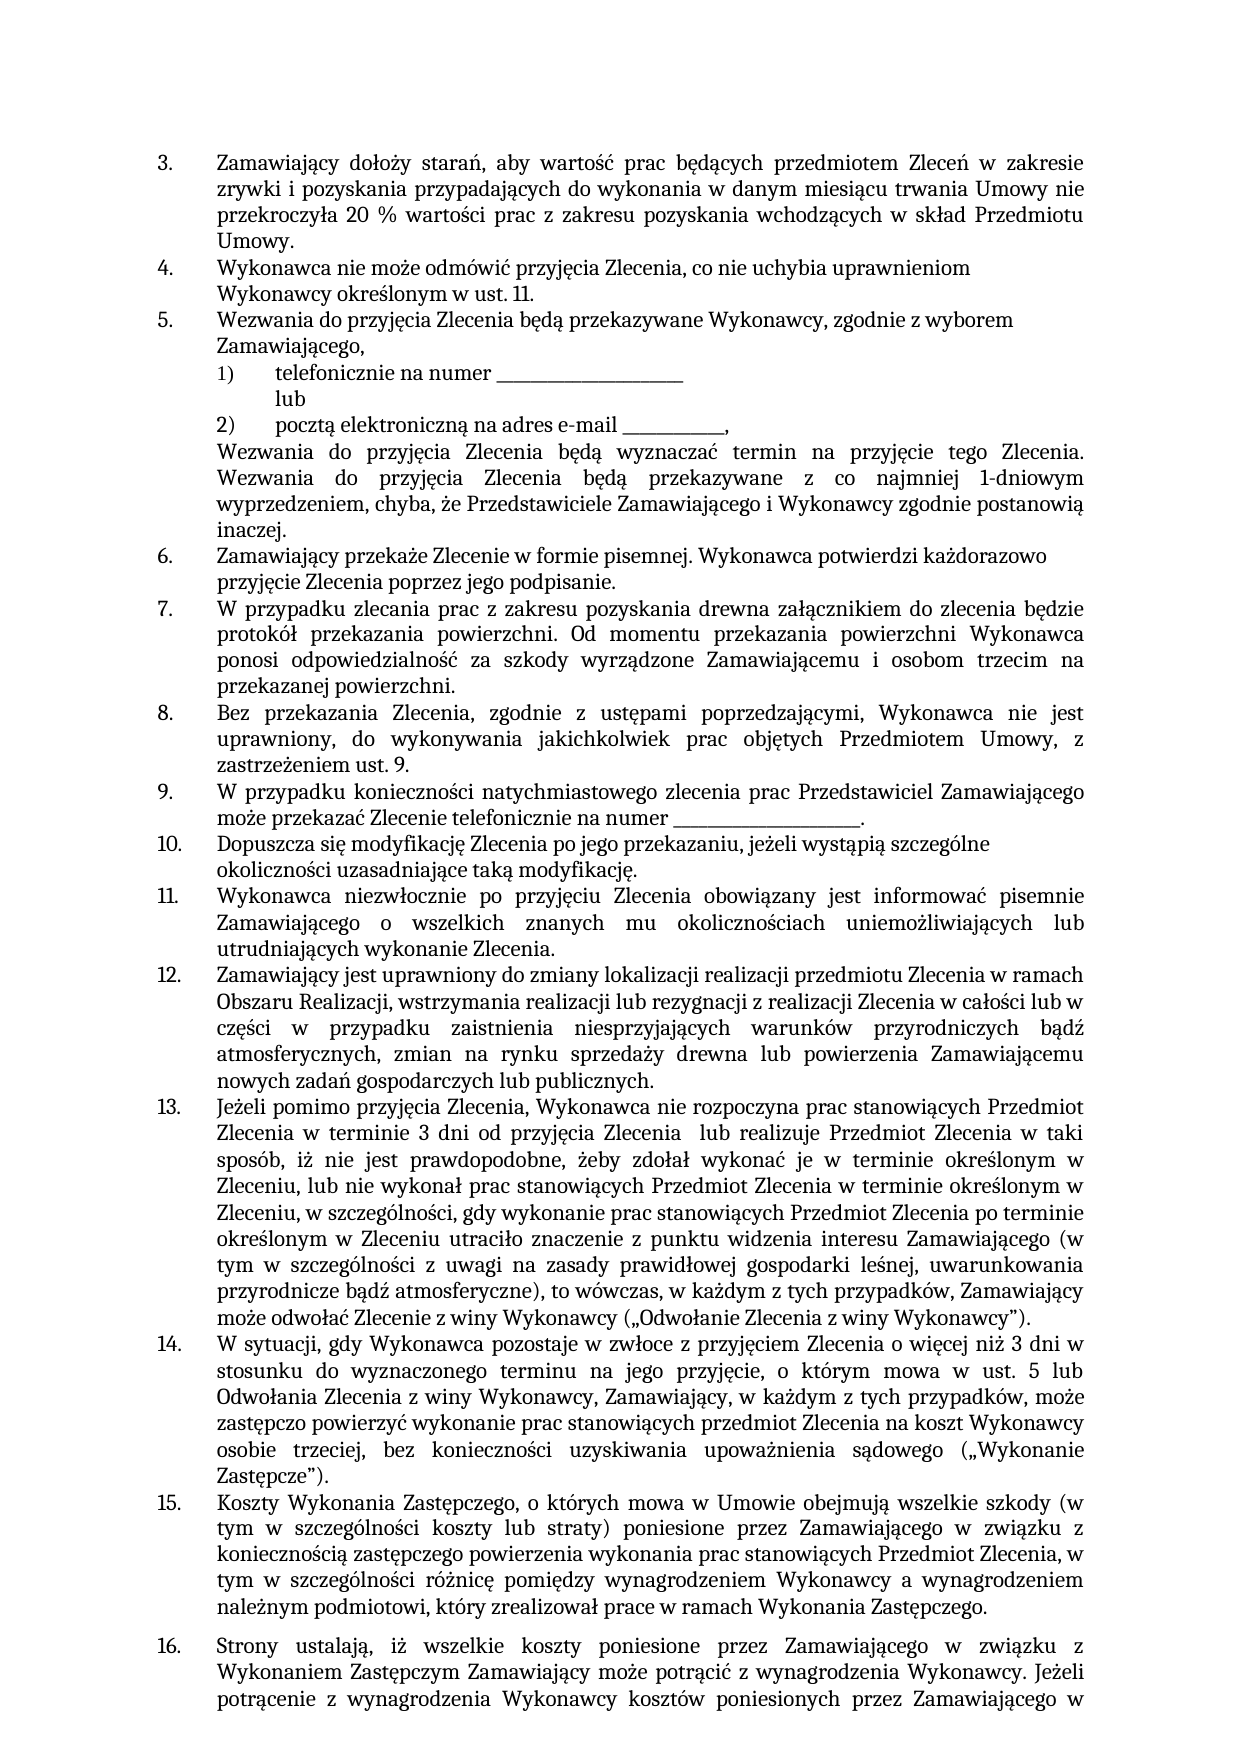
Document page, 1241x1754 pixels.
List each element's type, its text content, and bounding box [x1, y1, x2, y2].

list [157, 1633, 1085, 1712]
list Zamawiający jest uprawniony do zmiany lokalizacji realizacji przedmiotu Zlecenia w ramach Obszaru Realizacji, wstrzymania realizacji lub rezygnacji z realizacji Zlecenia w całości lub w części w przypadku zaistnienia niesprzyjających warunków przyrodniczych bądź atmosferycznych, zmian na rynku sprzedaży drewna lub powierzenia Zamawiającemu nowych zadań gospodarczych lub publicznych. [157, 962, 1085, 1094]
list Koszty Wykonania Zastępczego, o których mowa w Umowie obejmują wszelkie szkody (w tym w szczególności koszty lub straty) poniesione przez Zamawiającego w związku z koniecznością zastępczego powierzenia wykonania prac stanowiących Przedmiot Zlecenia, w tym w szczególności różnicę pomiędzy wynagrodzeniem Wykonawcy a wynagrodzeniem należnym podmiotowi, który zrealizował prace w ramach Wykonania Zastępczego. [157, 1489, 1085, 1620]
list Zamawiający przekaże Zlecenie w formie pisemnej. Wykonawca potwierdzi każdorazowo przyjęcie Zlecenia poprzez jego podpisanie. [157, 543, 1085, 595]
list W sytuacji, gdy Wykonawca pozostaje w zwłoce z przyjęciem Zlecenia o więcej niż 3 dni w stosunku do wyznaczonego terminu na jego przyjęcie, o którym mowa w ust. 5 lub Odwołania Zlecenia z winy Wykonawcy, Zamawiający, w każdym z tych przypadków, może zastępczo powierzyć wykonanie prac stanowiących przedmiot Zlecenia na koszt Wykonawcy osobie trzeciej, bez konieczności uzyskiwania upoważnienia sądowego („Wykonanie Zastępcze”). [157, 1331, 1085, 1489]
list Jeżeli pomimo przyjęcia Zlecenia, Wykonawca nie rozpoczyna prac stanowiących Przedmiot Zlecenia w terminie 3 dni od przyjęcia Zlecenia lub realizuje Przedmiot Zlecenia w taki sposób, iż nie jest prawdopodobne, żeby zdołał wykonać je w terminie określonym w Zleceniu, lub nie wykonał prac stanowiących Przedmiot Zlecenia w terminie określonym w Zleceniu, w szczególności, gdy wykonanie prac stanowiących Przedmiot Zlecenia po terminie określonym w Zleceniu utraciło znaczenie z punktu widzenia interesu Zamawiającego (w tym w szczególności z uwagi na zasady prawidłowej gospodarki leśnej, uwarunkowania przyrodnicze bądź atmosferyczne), to wówczas, w każdym z tych przypadków, Zamawiający może odwołać Zlecenie z winy Wykonawcy („Odwołanie Zlecenia z winy Wykonawcy”). [157, 1094, 1085, 1331]
list Wezwania do przyjęcia Zlecenia będą przekazywane Wykonawcy, zgodnie z wyborem Zamawiającego, [157, 307, 1085, 359]
list Wykonawca nie może odmówić przyjęcia Zlecenia, co nie uchybia uprawnieniom Wykonawcy określonym w ust. 11. [157, 254, 1085, 307]
text lub [275, 386, 1094, 412]
text Wezwania do przyjęcia Zlecenia będą wyznaczać termin na przyjęcie tego Zlecenia. Wezwania do przyjęcia Zlecenia będą przekazywane z co najmniej 1-dniowym wyprzedzeniem, chyba, że Przedstawiciele Zamawiającego i Wykonawcy zgodnie postanowią inaczej. [217, 438, 1085, 543]
list telefonicznie na numer ______________________ [216, 359, 1094, 386]
list W przypadku zlecania prac z zakresu pozyskania drewna załącznikiem do zlecenia będzie protokół przekazania powierzchni. Od momentu przekazania powierzchni Wykonawca ponosi odpowiedzialność za szkody wyrządzone Zamawiającemu i osobom trzecim na przekazanej powierzchni. [157, 595, 1085, 699]
list Zamawiający dołoży starań, aby wartość prac będących przedmiotem Zleceń w zakresie zrywki i pozyskania przypadających do wykonania w danym miesiącu trwania Umowy nie przekroczyła 20 % wartości prac z zakresu pozyskania wchodzących w skład Przedmiotu Umowy. [157, 150, 1085, 254]
list Wykonawca niezwłocznie po przyjęciu Zlecenia obowiązany jest informować pisemnie Zamawiającego o wszelkich znanych mu okolicznościach uniemożliwiających lub utrudniających wykonanie Zlecenia. [157, 883, 1085, 962]
list pocztą elektroniczną na adres e-mail ____________, [216, 412, 1094, 438]
list Bez przekazania Zlecenia, zgodnie z ustępami poprzedzającymi, Wykonawca nie jest uprawniony, do wykonywania jakichkolwiek prac objętych Przedmiotem Umowy, z zastrzeżeniem ust. 9. [157, 699, 1085, 779]
list Dopuszcza się modyfikację Zlecenia po jego przekazaniu, jeżeli wystąpią szczególne okoliczności uzasadniające taką modyfikację. [157, 831, 1085, 883]
list W przypadku konieczności natychmiastowego zlecenia prac Przedstawiciel Zamawiającego może przekazać Zlecenie telefonicznie na numer ______________________. [157, 779, 1085, 831]
